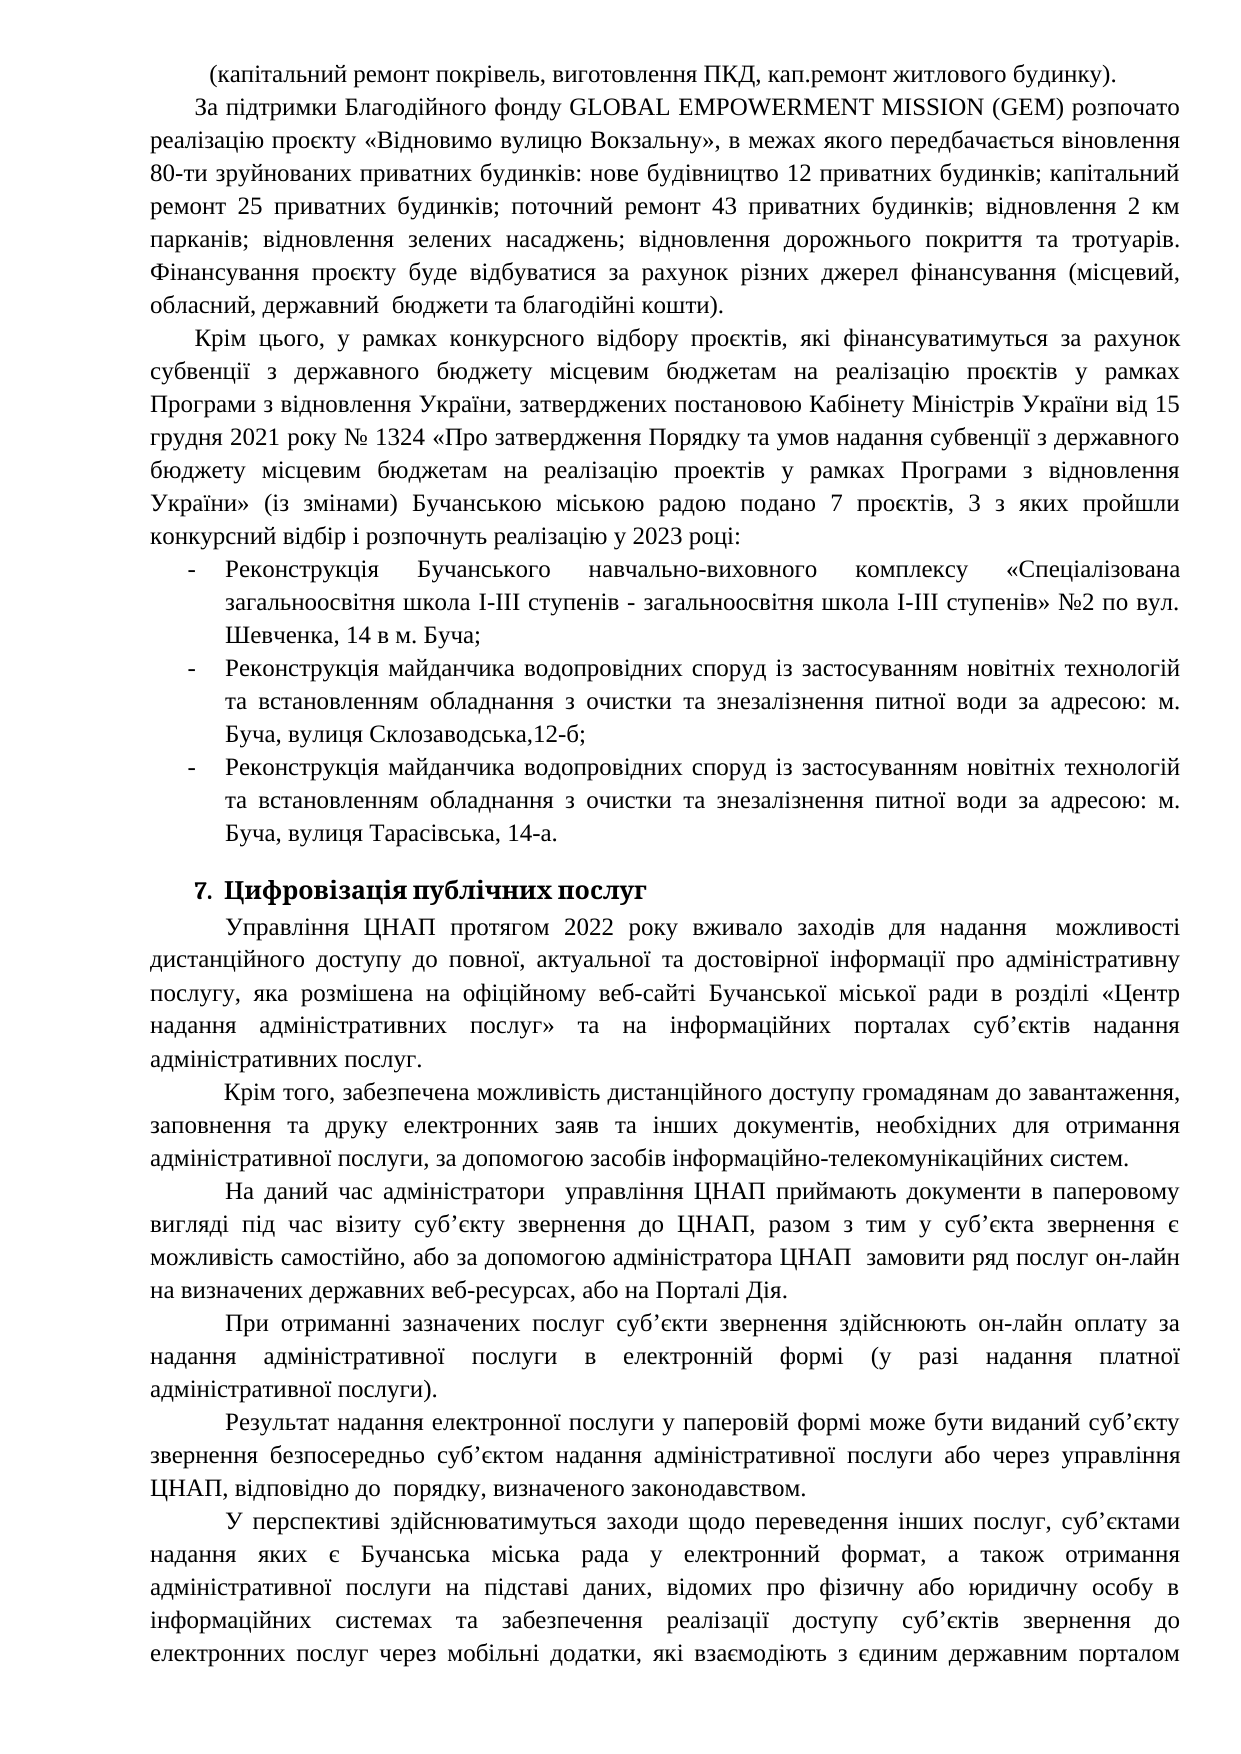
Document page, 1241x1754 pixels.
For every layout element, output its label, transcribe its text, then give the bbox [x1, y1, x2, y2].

subtitle Цифровізація публічних послуг [194, 877, 1181, 905]
text Крім цього, у рамках конкурсного відбору проєктів, які фінансуватимуться за рахунок субвенції з державного бюджету місцевим бюджетам на реалізацію проєктів у рамках Програми з відновлення України, затверджених постановою Кабінету Міністрів України від 15 грудня 2021 року № 1324 «Про затвердження Порядку та умов надання субвенції з державного бюджету місцевим бюджетам на реалізацію проектів у рамках Програми з відновлення України» (із змінами) Бучанською міською радою подано 7 проєктів, 3 з яких пройшли конкурсний відбір і розпочнуть реалізацію у 2023 році: [150, 323, 1181, 550]
list Реконструкція Бучанського навчально-виховного комплексу «Спеціалізована загальноосвітня школа І-ІІІ ступенів - загальноосвітня школа І-ІІІ ступенів» №2 по вул. Шевченка, 14 в м. Буча; [187, 554, 1181, 649]
list Реконструкція майданчика водопровідних споруд із застосуванням новітніх технологій та встановленням обладнання з очистки та знезалізнення питної води за адресою: м. Буча, вулиця Тарасівська, 14-а. [187, 752, 1181, 847]
list Реконструкція майданчика водопровідних споруд із застосуванням новітніх технологій та встановленням обладнання з очистки та знезалізнення питної води за адресою: м. Буча, вулиця Склозаводська,12-б; [187, 653, 1181, 748]
text При отриманні зазначених послуг суб’єкти звернення здійснюють он-лайн оплату за надання адміністративної послуги в електронній формі (у разі надання платної адміністративної послуги). [150, 1308, 1181, 1403]
text Управління ЦНАП протягом 2022 року вживало заходів для надання можливості дистанційного доступу до повної, актуальної та достовірної інформації про адміністративну послугу, яка розмішена на офіційному веб-сайті Бучанської міської ради в розділі «Центр надання адміністративних послуг» та на інформаційних порталах суб’єктів надання адміністративних послуг. [150, 912, 1181, 1072]
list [172, 59, 1181, 88]
text Результат надання електронної послуги у паперовій формі може бути виданий суб’єкту звернення безпосередньо суб’єктом надання адміністративної послуги або через управління ЦНАП, відповідно до порядку, визначеного законодавством. [150, 1407, 1181, 1502]
text На даний час адміністратори управління ЦНАП приймають документи в паперовому вигляді під час візиту суб’єкту звернення до ЦНАП, разом з тим у суб’єкта звернення є можливість самостійно, або за допомогою адміністратора ЦНАП замовити ряд послуг он-лайн на визначених державних веб-ресурсах, або на Порталі Дія. [150, 1176, 1181, 1303]
text Крім того, забезпечена можливість дистанційного доступу громадянам до завантаження, заповнення та друку електронних заяв та інших документів, необхідних для отримання адміністративної послуги, за допомогою засобів інформаційно-телекомунікаційних систем. [150, 1077, 1181, 1171]
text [150, 1506, 1181, 1667]
text За підтримки Благодійного фонду GLOBAL EMPOWERMENT MISSION (GEM) розпочато реалізацію проєкту «Відновимо вулицю Вокзальну», в межах якого передбачається віновлення 80-ти зруйнованих приватних будинків: нове будівництво 12 приватних будинків; капітальний ремонт 25 приватних будинків; поточний ремонт 43 приватних будинків; відновлення 2 км парканів; відновлення зелених насаджень; відновлення дорожнього покриття та тротуарів. Фінансування проєкту буде відбуватися за рахунок різних джерел фінансування (місцевий, обласний, державний бюджети та благодійні кошти). [150, 92, 1181, 319]
